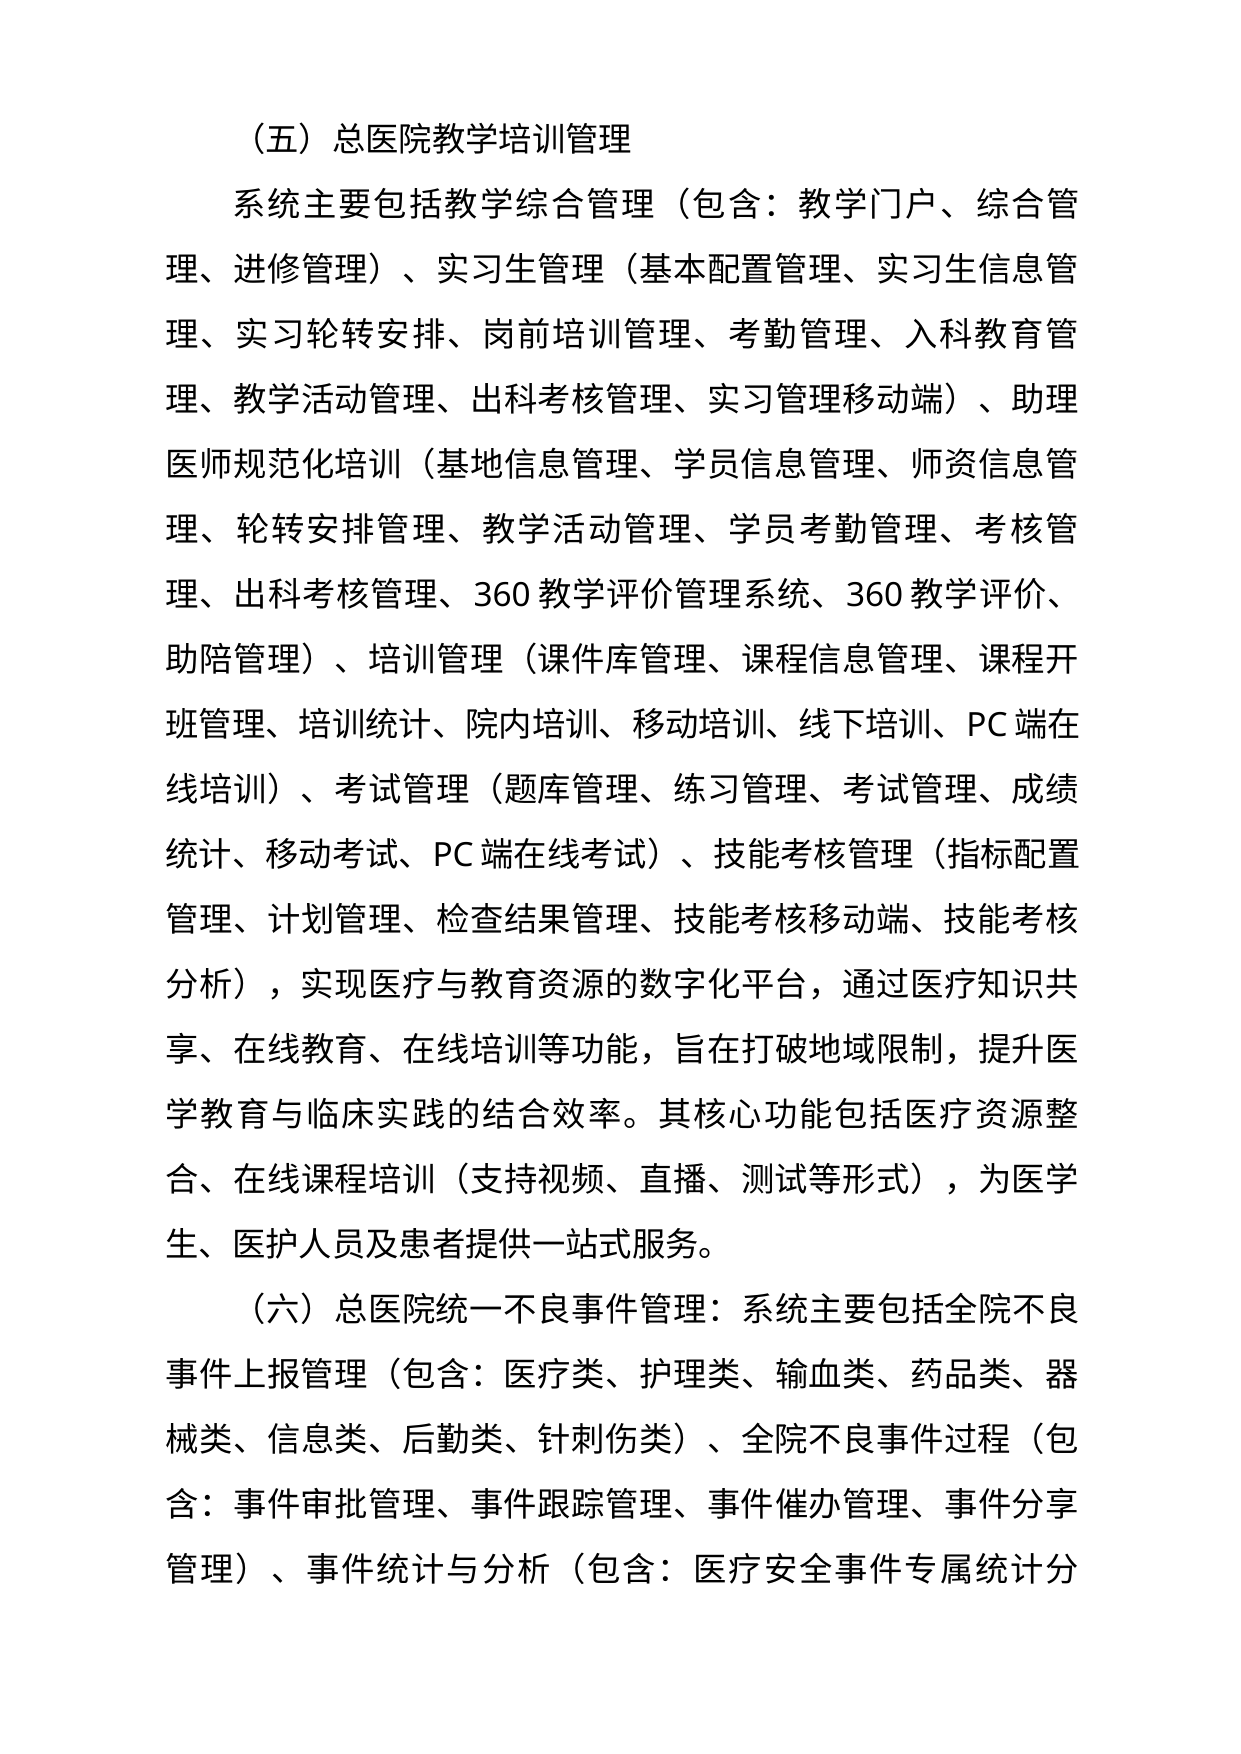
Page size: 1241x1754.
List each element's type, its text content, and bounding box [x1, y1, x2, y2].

text 系统主要包括教学综合管理（包含：教学门户、综合管理、进修管理）、实习生管理（基本配置管理、实习生信息管理、实习轮转安排、岗前培训管理、考勤管理、入科教育管理、教学活动管理、出科考核管理、实习管理移动端）、助理医师规范化培训（基地信息管理、学员信息管理、师资信息管理、轮转安排管理、教学活动管理、学员考勤管理、考核管理、出科考核管理、360教学评价管理系统、360教学评价、助陪管理）、培训管理（课件库管理、课程信息管理、课程开班管理、培训统计、院内培训、移动培训、线下培训、PC端在线培训）、考试管理（题库管理、练习管理、考试管理、成绩统计、移动考试、PC端在线考试）、技能考核管理（指标配置管理、计划管理、检查结果管理、技能考核移动端、技能考核分析），实现医疗与教育资源的数字化平台，通过医疗知识共享、在线教育、在线培训等功能，旨在打破地域限制，提升医学教育与临床实践的结合效率‌。其核心功能包括医疗资源整合、在线课程培训（支持视频、直播、测试等形式），为医学生、医护人员及患者提供一站式服务。 [165, 169, 1081, 1274]
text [165, 1274, 1081, 1599]
text （五）总医院教学培训管理 [165, 104, 1081, 169]
